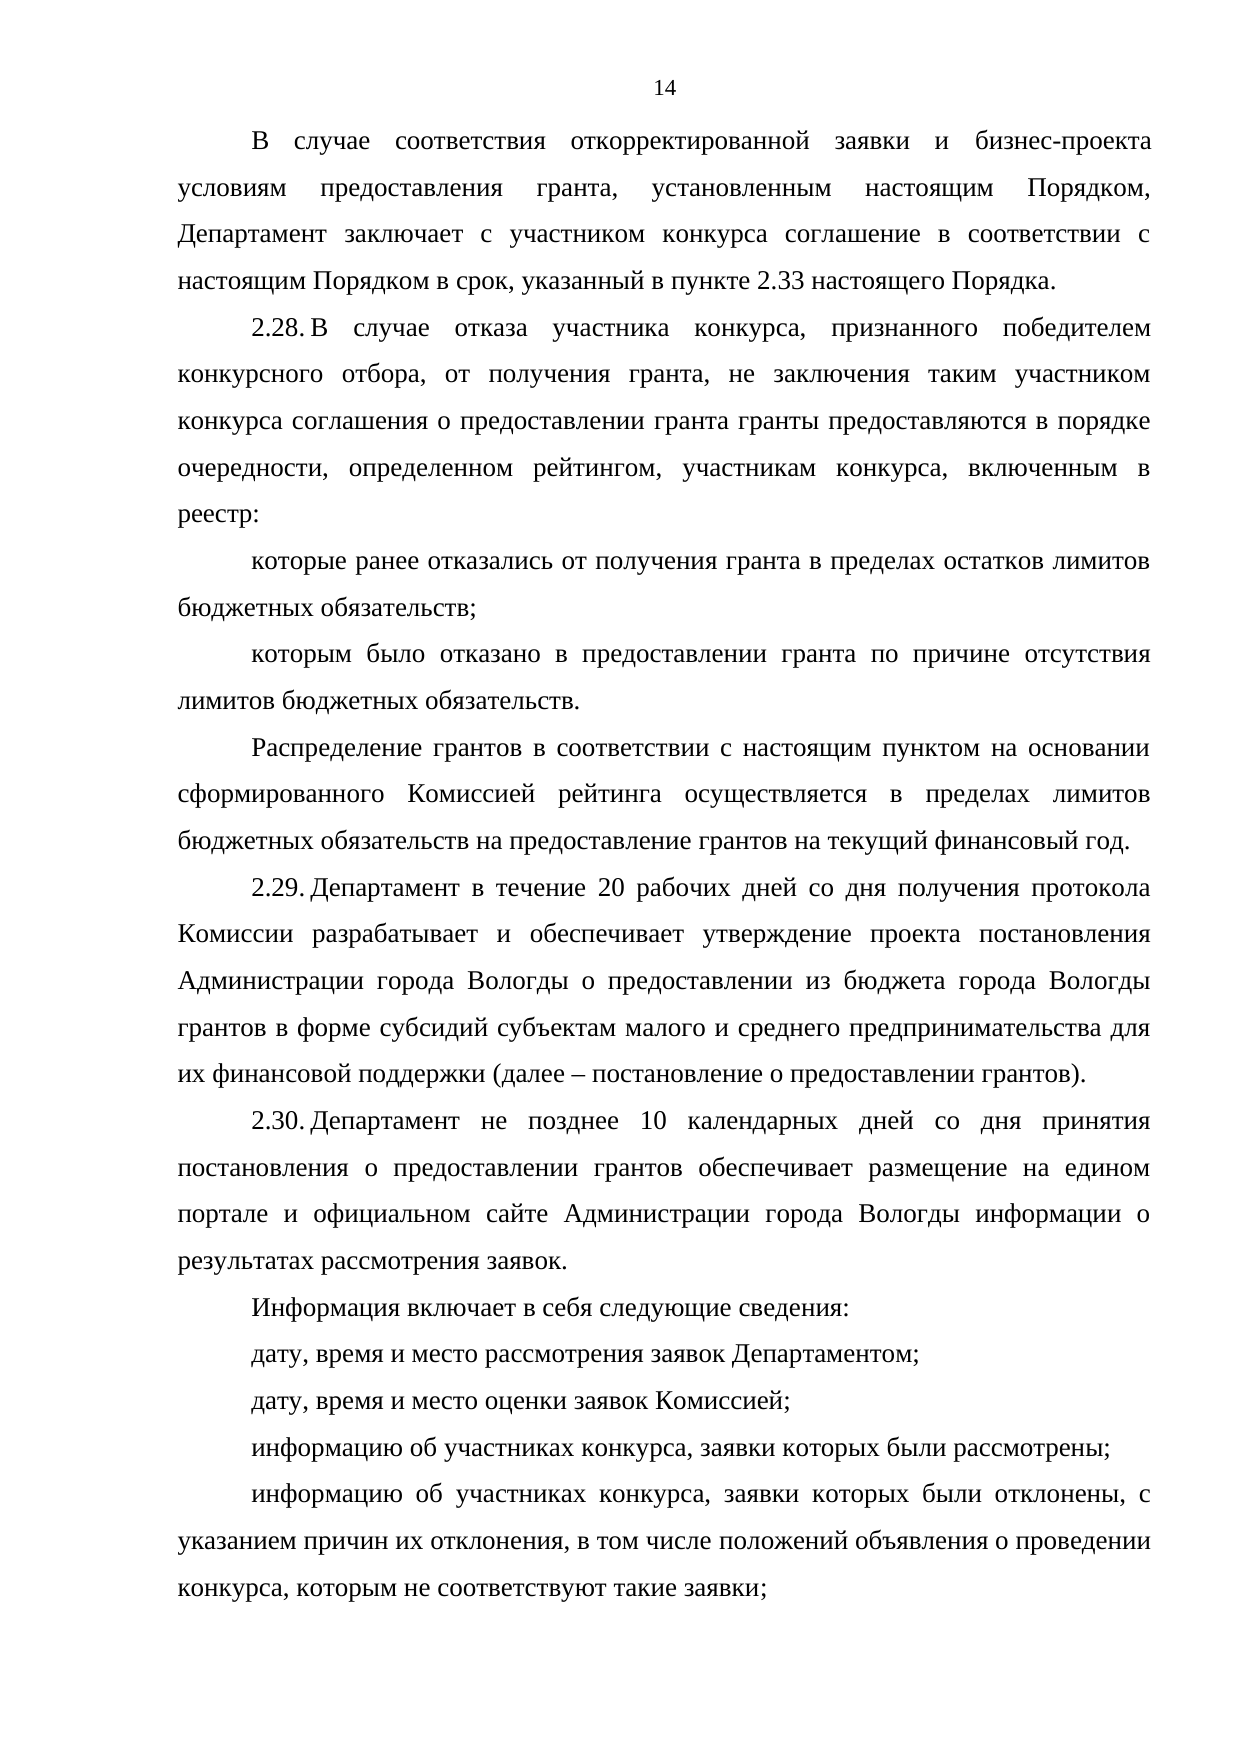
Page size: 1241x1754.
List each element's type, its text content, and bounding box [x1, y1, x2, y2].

text которым было отказано в предоставлении гранта по причине отсутствия лимитов бюджетных обязательств. [177, 638, 1152, 715]
list Департамент не позднее 10 календарных дней со дня принятия постановления о предоставлении грантов обеспечивает размещение на едином портале и официальном сайте Администрации города Вологды информации о результатах рассмотрения заявок. [177, 1104, 1152, 1275]
text В случае соответствия откорректированной заявки и бизнес-проекта условиям предоставления гранта, установленным настоящим Порядком, Департамент заключает с участником конкурса соглашение в соответствии с настоящим Порядком в срок, указанный в пункте 2.33 настоящего Порядка. [177, 124, 1152, 295]
list информацию об участниках конкурса, заявки которых были рассмотрены; [177, 1431, 1152, 1462]
text Распределение грантов в соответствии с настоящим пунктом на основании сформированного Комиссией рейтинга осуществляется в пределах лимитов бюджетных обязательств на предоставление грантов на текущий финансовый год. [177, 731, 1152, 855]
list дату, время и место оценки заявок Комиссией; [177, 1384, 1152, 1415]
list Департамент в течение 20 рабочих дней со дня получения протокола Комиссии разрабатывает и обеспечивает утверждение проекта постановления Администрации города Вологды о предоставлении из бюджета города Вологды грантов в форме субсидий субъектам малого и среднего предпринимательства для их финансовой поддержки (далее – постановление о предоставлении грантов). [177, 871, 1152, 1089]
list дату, время и место рассмотрения заявок Департаментом; [177, 1338, 1152, 1369]
text информацию об участниках конкурса, заявки которых были отклонены, с указанием причин их отклонения, в том числе положений объявления о проведении конкурса, которым не соответствуют такие заявки; [177, 1478, 1152, 1602]
text которые ранее отказались от получения гранта в пределах остатков лимитов бюджетных обязательств; [177, 544, 1152, 622]
list Информация включает в себя следующие сведения: [177, 1291, 1152, 1322]
list В случае отказа участника конкурса, признанного победителем конкурсного отбора, от получения гранта, не заключения таким участником конкурса соглашения о предоставлении гранта гранты предоставляются в порядке очередности, определенном рейтингом, участникам конкурса, включенным в реестр: [177, 311, 1152, 529]
